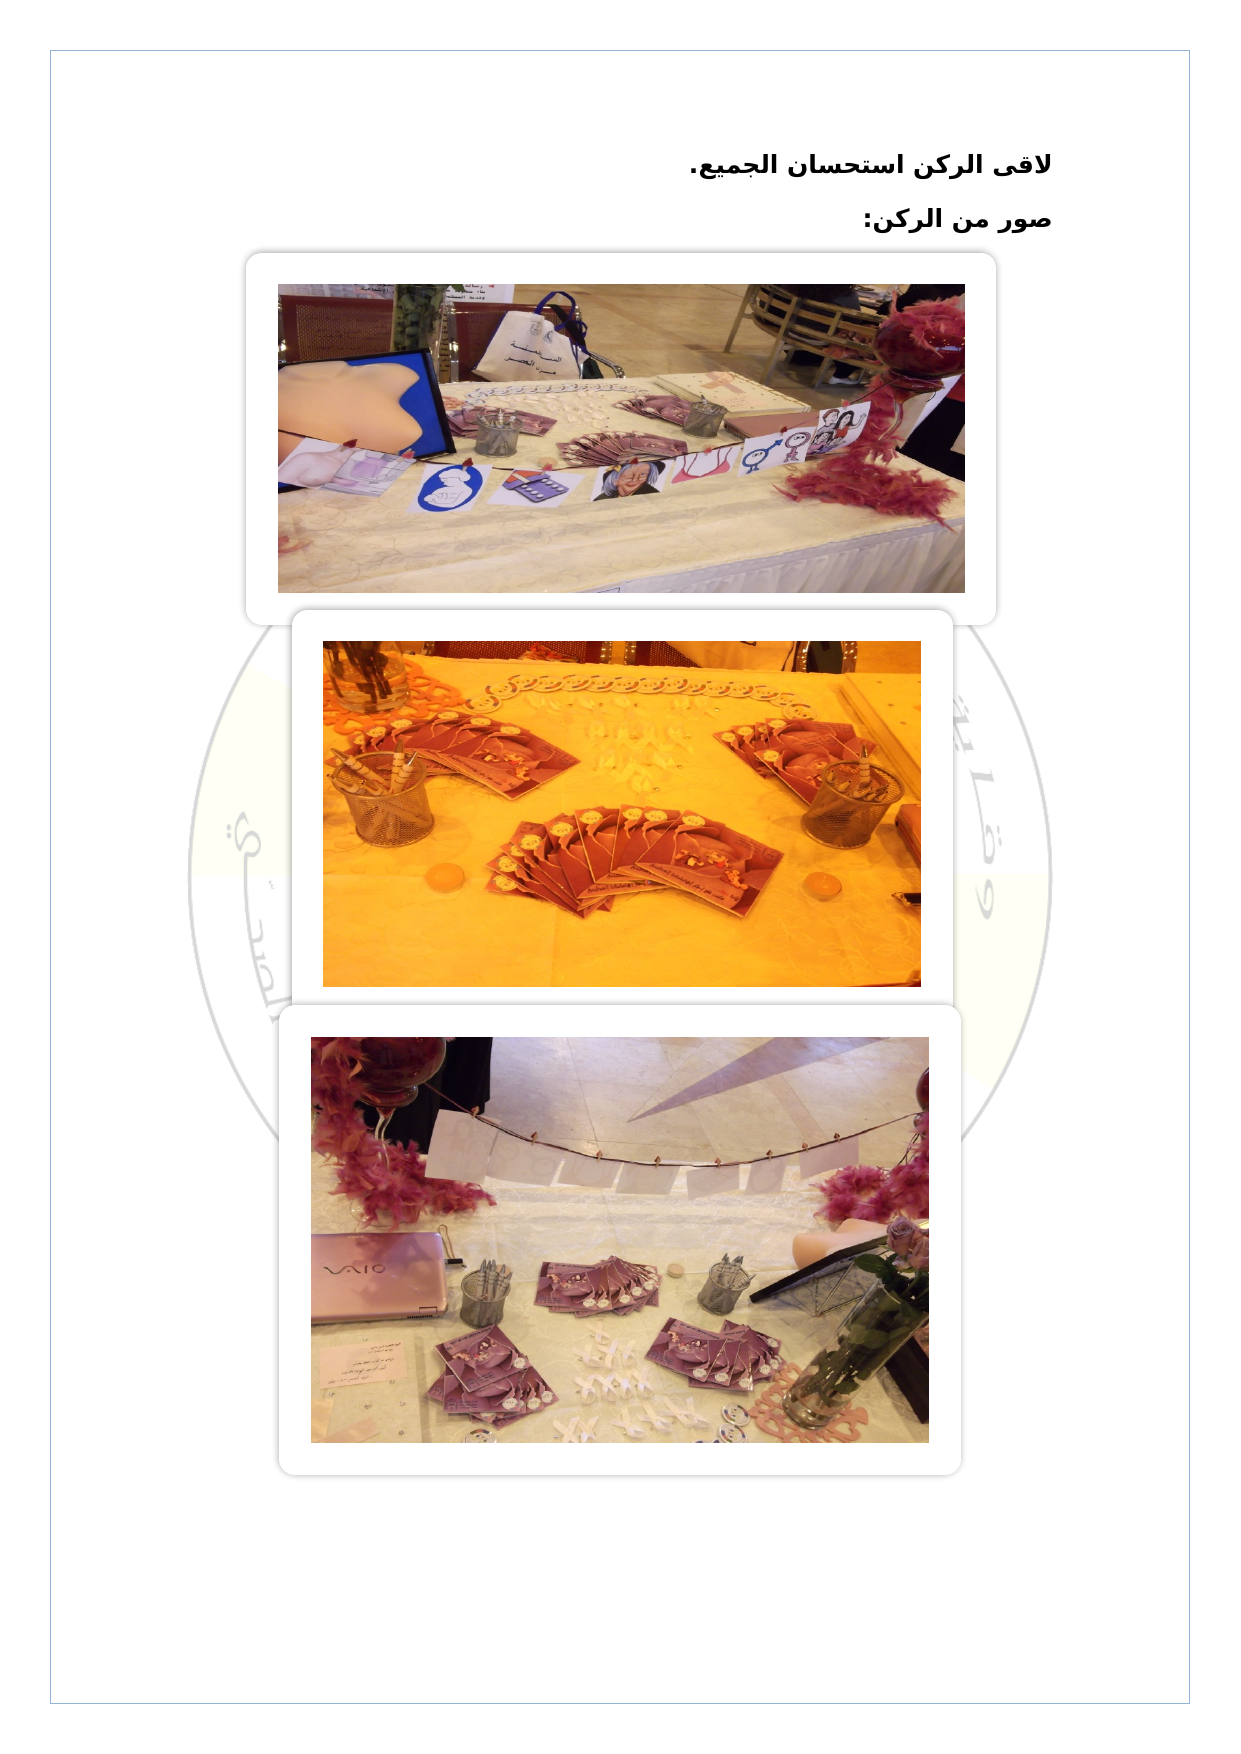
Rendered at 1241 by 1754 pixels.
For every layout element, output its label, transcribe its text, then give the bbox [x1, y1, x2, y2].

picture [323, 641, 921, 987]
text لاقى الركن استحسان الجميع. [187, 150, 1053, 179]
text صور من الركن: [187, 204, 1053, 233]
picture [311, 1037, 929, 1443]
picture [278, 284, 965, 593]
